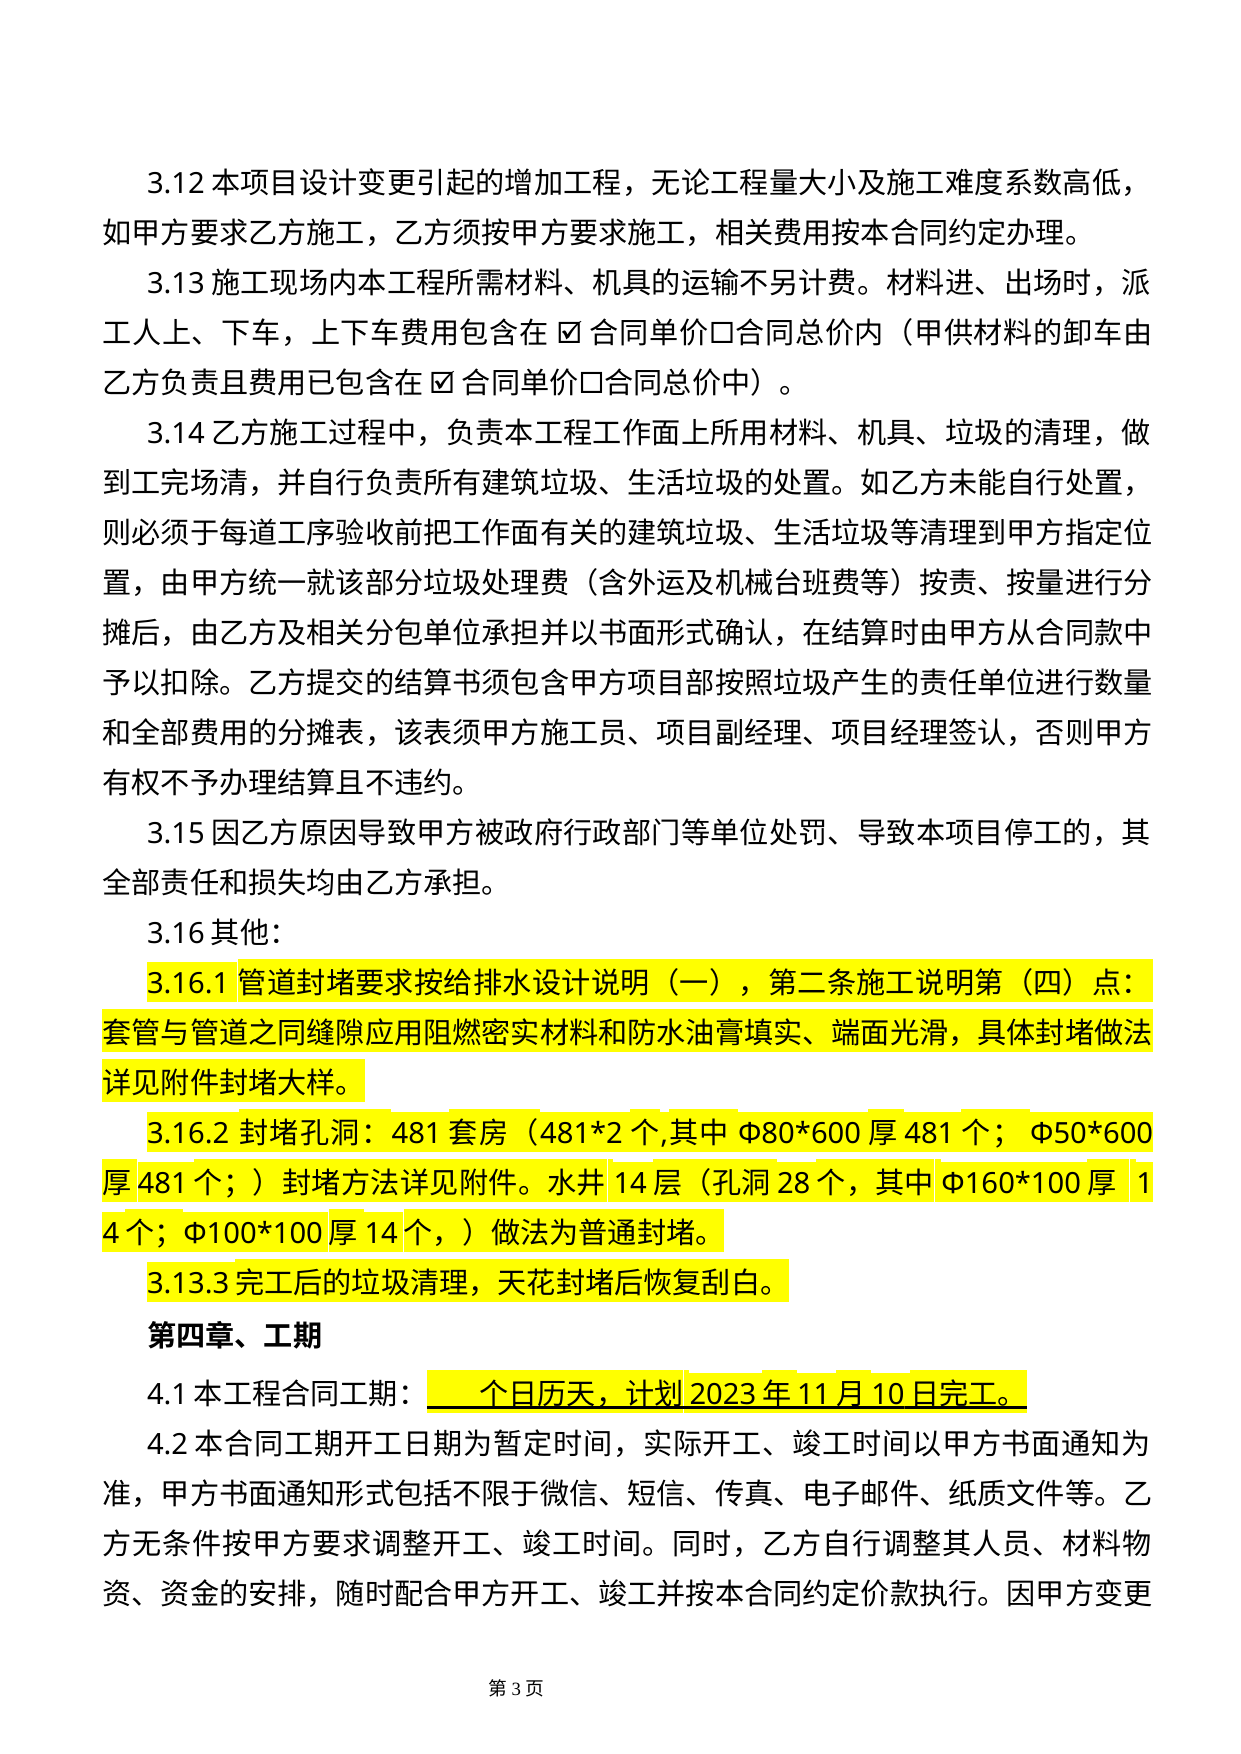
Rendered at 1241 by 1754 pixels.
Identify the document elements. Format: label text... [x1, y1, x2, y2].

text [102, 1414, 1153, 1614]
text 3.16.1 管道封堵要求按给排水设计说明（一），第二条施工说明第（四）点：套管与管道之同缝隙应用阻燃密实材料和防水油膏填实、端面光滑，具体封堵做法详见附件封堵大样。 [102, 1052, 1153, 1103]
text 3.16.1 管道封堵要求按给排水设计说明（一），第二条施工说明第（四）点：套管与管道之同缝隙应用阻燃密实材料和防水油膏填实、端面光滑，具体封堵做法详见附件封堵大样。 [102, 953, 1153, 1009]
text 4.1本工程合同工期： 个日历天，计划2023年11月10日完工。 [102, 1364, 1153, 1414]
text 3.14乙方施工过程中，负责本工程工作面上所用材料、机具、垃圾的清理，做到工完场清，并自行负责所有建筑垃圾、生活垃圾的处置。如乙方未能自行处置，则必须于每道工序验收前把工作面有关的建筑垃圾、生活垃圾等清理到甲方指定位置，由甲方统一就该部分垃圾处理费（含外运及机械台班费等）按责、按量进行分摊后，由乙方及相关分包单位承担并以书面形式确认，在结算时由甲方从合同款中予以扣除。乙方提交的结算书须包含甲方项目部按照垃圾产生的责任单位进行数量和全部费用的分摊表，该表须甲方施工员、项目副经理、项目经理签认，否则甲方有权不予办理结算且不违约。 [102, 403, 1153, 803]
text 3.13施工现场内本工程所需材料、机具的运输不另计费。材料进、出场时，派工人上、下车，上下车费用包含在合同单价合同总价内（甲供材料的卸车由乙方负责且费用已包含在合同单价合同总价中）。 [102, 253, 1153, 403]
text 第四章、工期 [102, 1303, 1153, 1364]
text 3.16其他： [102, 903, 1153, 953]
text 3.12本项目设计变更引起的增加工程，无论工程量大小及施工难度系数高低，如甲方要求乙方施工，乙方须按甲方要求施工，相关费用按本合同约定办理。 [102, 153, 1153, 253]
text 3.16.2 封堵孔洞：481套房（481*2个,其中 Ф80*600厚481个； Ф50*600厚481个；）封堵方法详见附件。水井14层（孔洞28个，其中 Ф160*100厚 14个；Ф100*100厚 14个，）做法为普通封堵。 [102, 1103, 1153, 1253]
text 3.13.3完工后的垃圾清理，天花封堵后恢复刮白。 [102, 1253, 1153, 1303]
text 3.15因乙方原因导致甲方被政府行政部门等单位处罚、导致本项目停工的，其全部责任和损失均由乙方承担。 [102, 803, 1153, 903]
